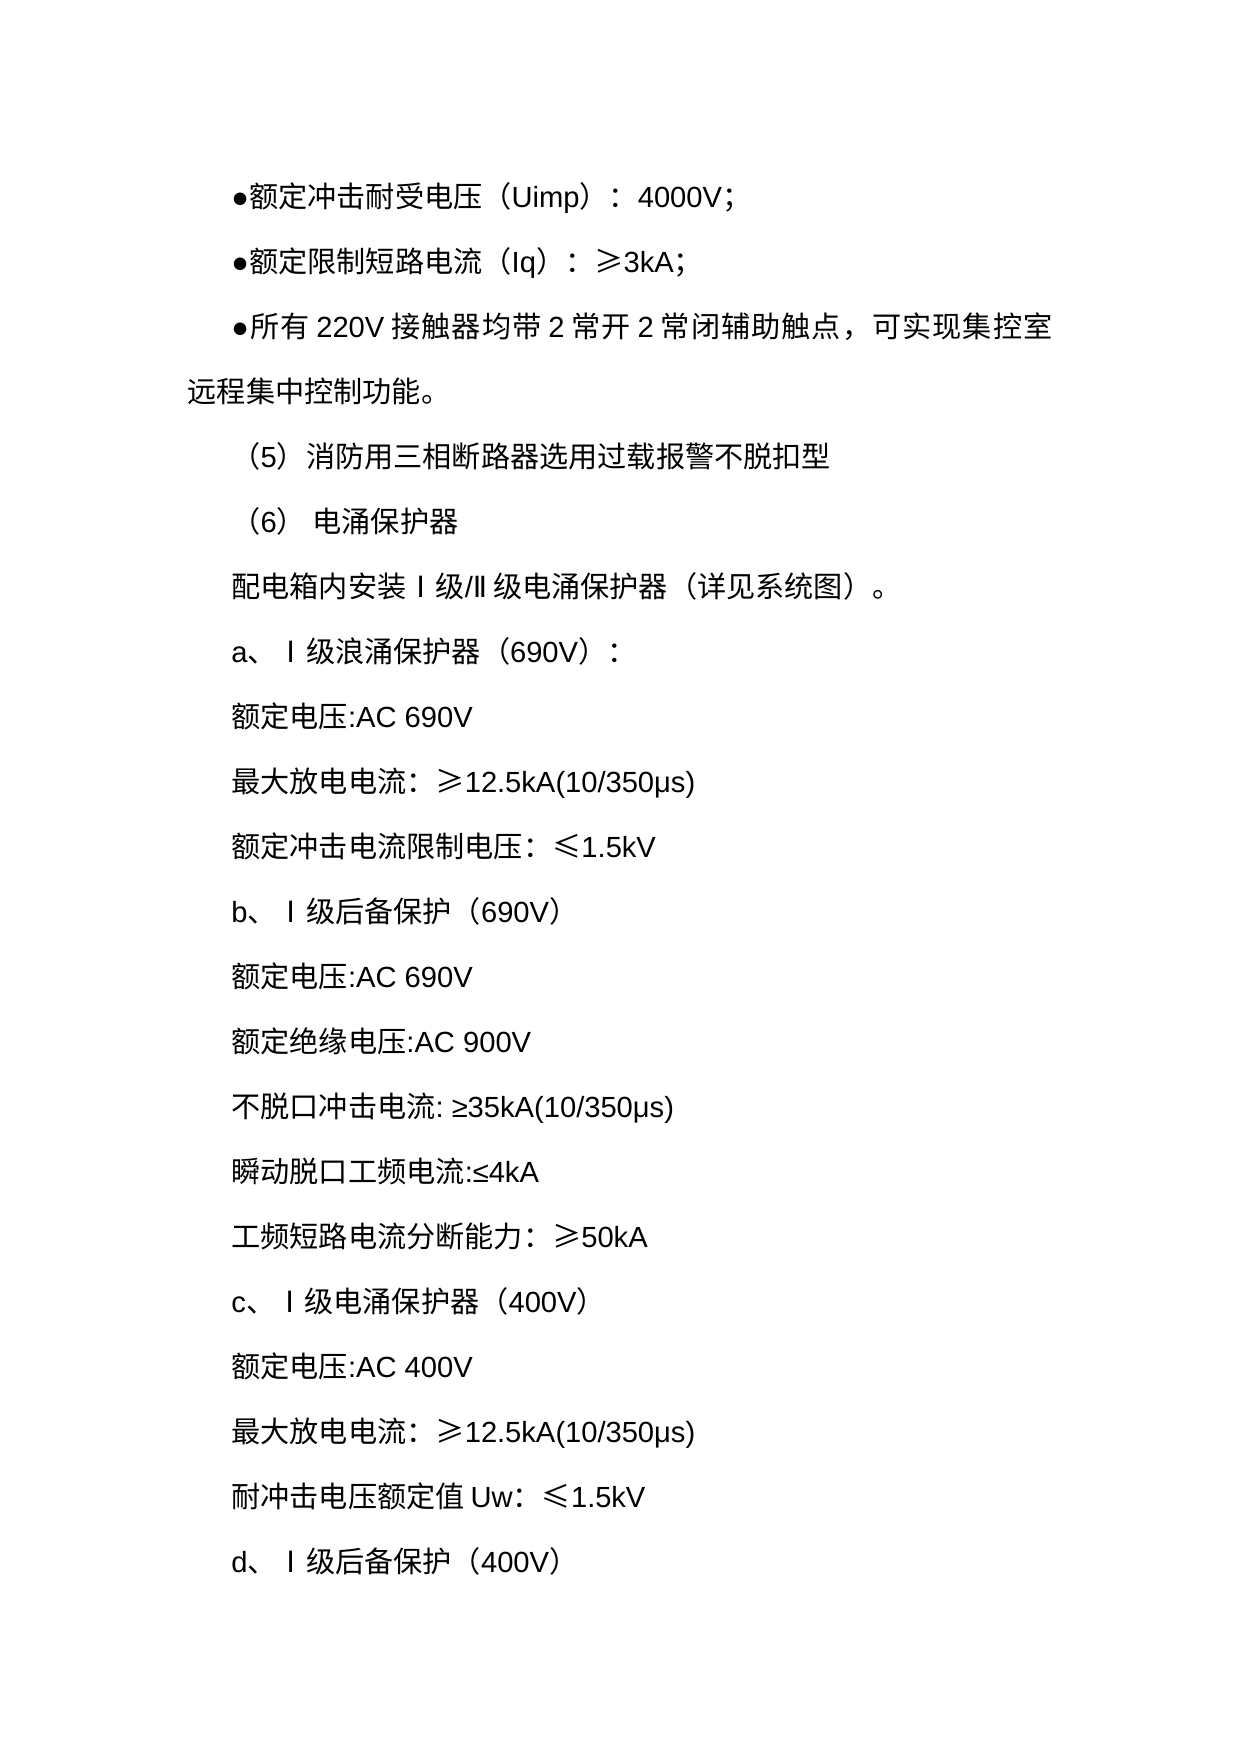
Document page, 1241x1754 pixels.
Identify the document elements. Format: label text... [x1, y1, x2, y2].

text ●额定限制短路电流（Iq）：≥3kA； [187, 227, 1053, 292]
text 耐冲击电压额定值Uw：≤1.5kV [187, 1462, 1053, 1527]
text 额定绝缘电压:AC 900V [187, 1007, 1053, 1072]
text c、Ⅰ级电涌保护器（400V） [187, 1267, 1053, 1332]
text 不脱口冲击电流: ≥35kA(10/350μs) [187, 1072, 1053, 1137]
text 额定电压:AC 690V [187, 682, 1053, 747]
text （6） 电涌保护器 [187, 487, 1053, 552]
text a、Ⅰ级浪涌保护器（690V）： [187, 617, 1053, 682]
text d、Ⅰ级后备保护（400V） [187, 1527, 1053, 1592]
text 配电箱内安装Ⅰ级/Ⅱ级电涌保护器（详见系统图）。 [187, 552, 1053, 617]
text 工频短路电流分断能力：≥50kA [187, 1202, 1053, 1267]
text ●额定冲击耐受电压（Uimp）：4000V； [187, 162, 1053, 227]
text 最大放电电流：≥12.5kA(10/350μs) [187, 1397, 1053, 1462]
text 额定电压:AC 690V [187, 942, 1053, 1007]
text 额定冲击电流限制电压：≤1.5kV [187, 812, 1053, 877]
text （5）消防用三相断路器选用过载报警不脱扣型 [187, 422, 1053, 487]
text 额定电压:AC 400V [187, 1332, 1053, 1397]
text 瞬动脱口工频电流:≤4kA [187, 1137, 1053, 1202]
text b、Ⅰ级后备保护（690V） [187, 877, 1053, 942]
text 最大放电电流：≥12.5kA(10/350μs) [187, 747, 1053, 812]
text ●所有220V接触器均带2常开2常闭辅助触点，可实现集控室远程集中控制功能。 [187, 292, 1053, 422]
